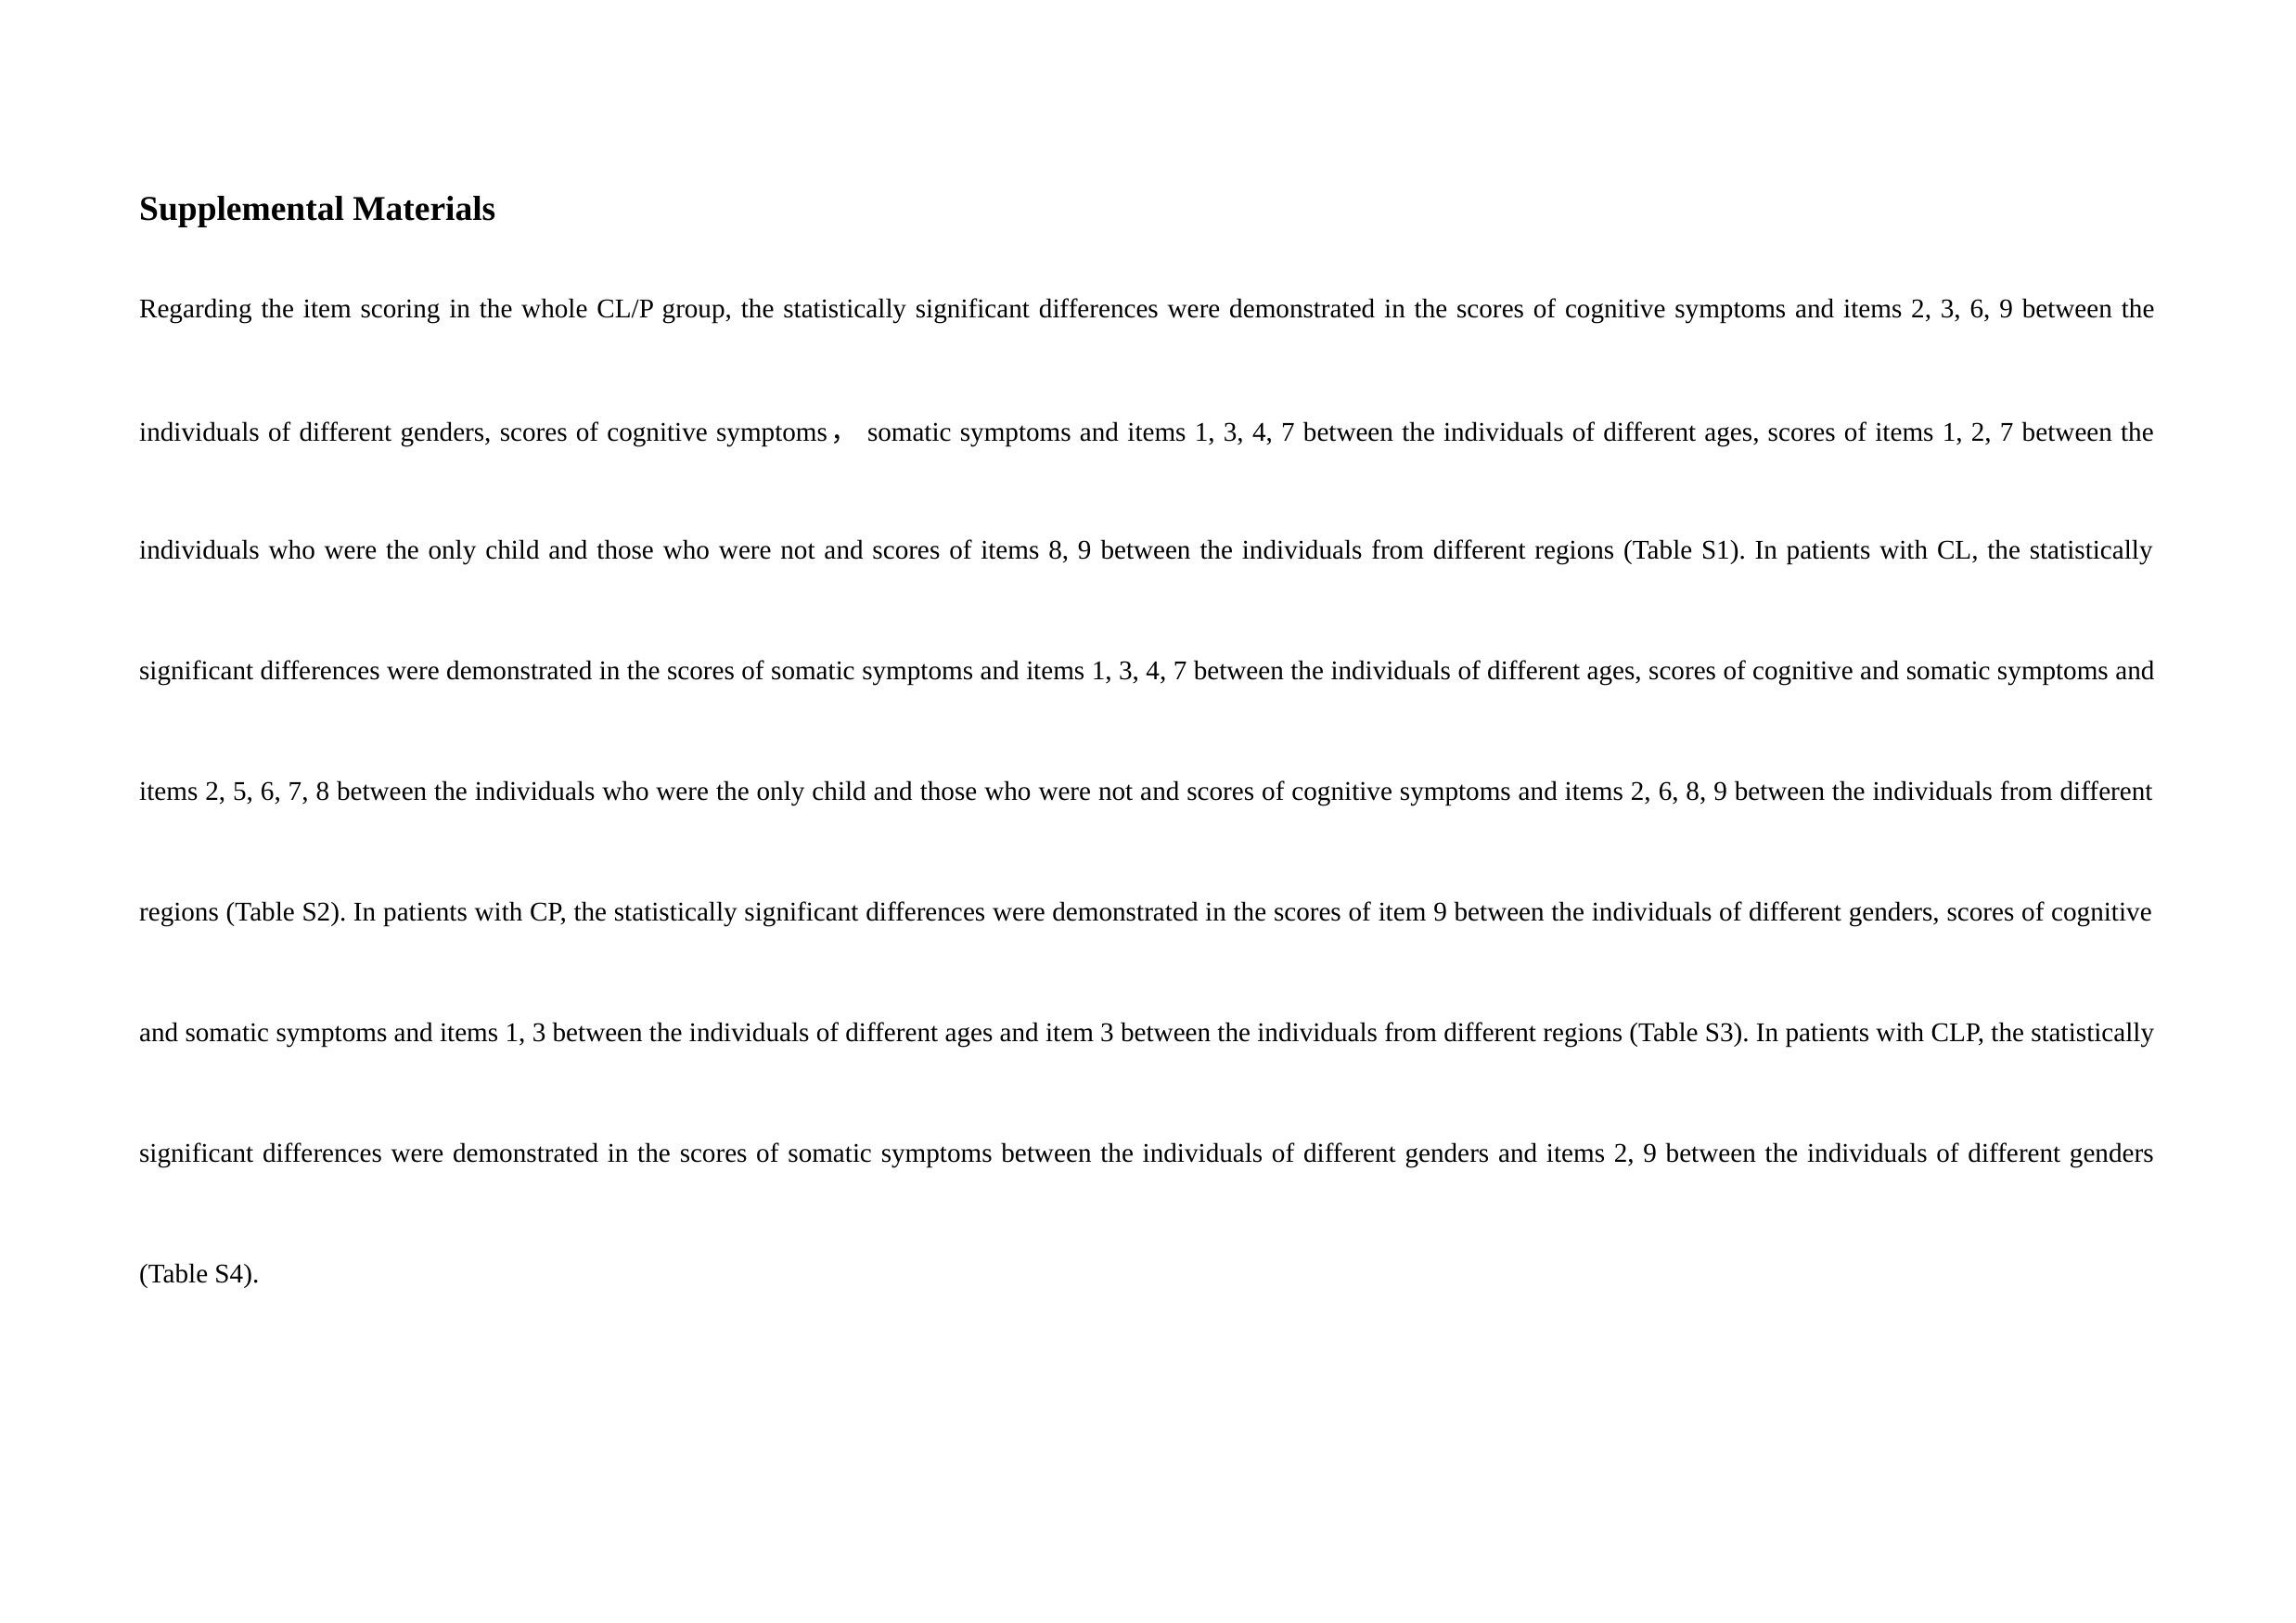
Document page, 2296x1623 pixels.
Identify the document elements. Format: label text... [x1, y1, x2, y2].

text Regarding the item scoring in the whole CL/P group, the statistically significant differences were demonstrated in the scores of cognitive symptoms and items 2, 3, 6, 9 between the individuals of different genders, scores of cognitive symptoms， somatic symptoms and items 1, 3, 4, 7 between the individuals of different ages, scores of items 1, 2, 7 between the individuals who were the only child and those who were not and scores of items 8, 9 between the individuals from different regions (Table S1). In patients with CL, the statistically significant differences were demonstrated in the scores of somatic symptoms and items 1, 3, 4, 7 between the individuals of different ages, scores of cognitive and somatic symptoms and items 2, 5, 6, 7, 8 between the individuals who were the only child and those who were not and scores of cognitive symptoms and items 2, 6, 8, 9 between the individuals from different regions (Table S2). In patients with CP, the statistically significant differences were demonstrated in the scores of item 9 between the individuals of different genders, scores of cognitive and somatic symptoms and items 1, 3 between the individuals of different ages and item 3 between the individuals from different regions (Table S3). In patients with CLP, the statistically significant differences were demonstrated in the scores of somatic symptoms between the individuals of different genders and items 2, 9 between the individuals of different genders (Table S4). [139, 278, 2157, 1304]
text Supplemental Materials [139, 178, 2157, 238]
